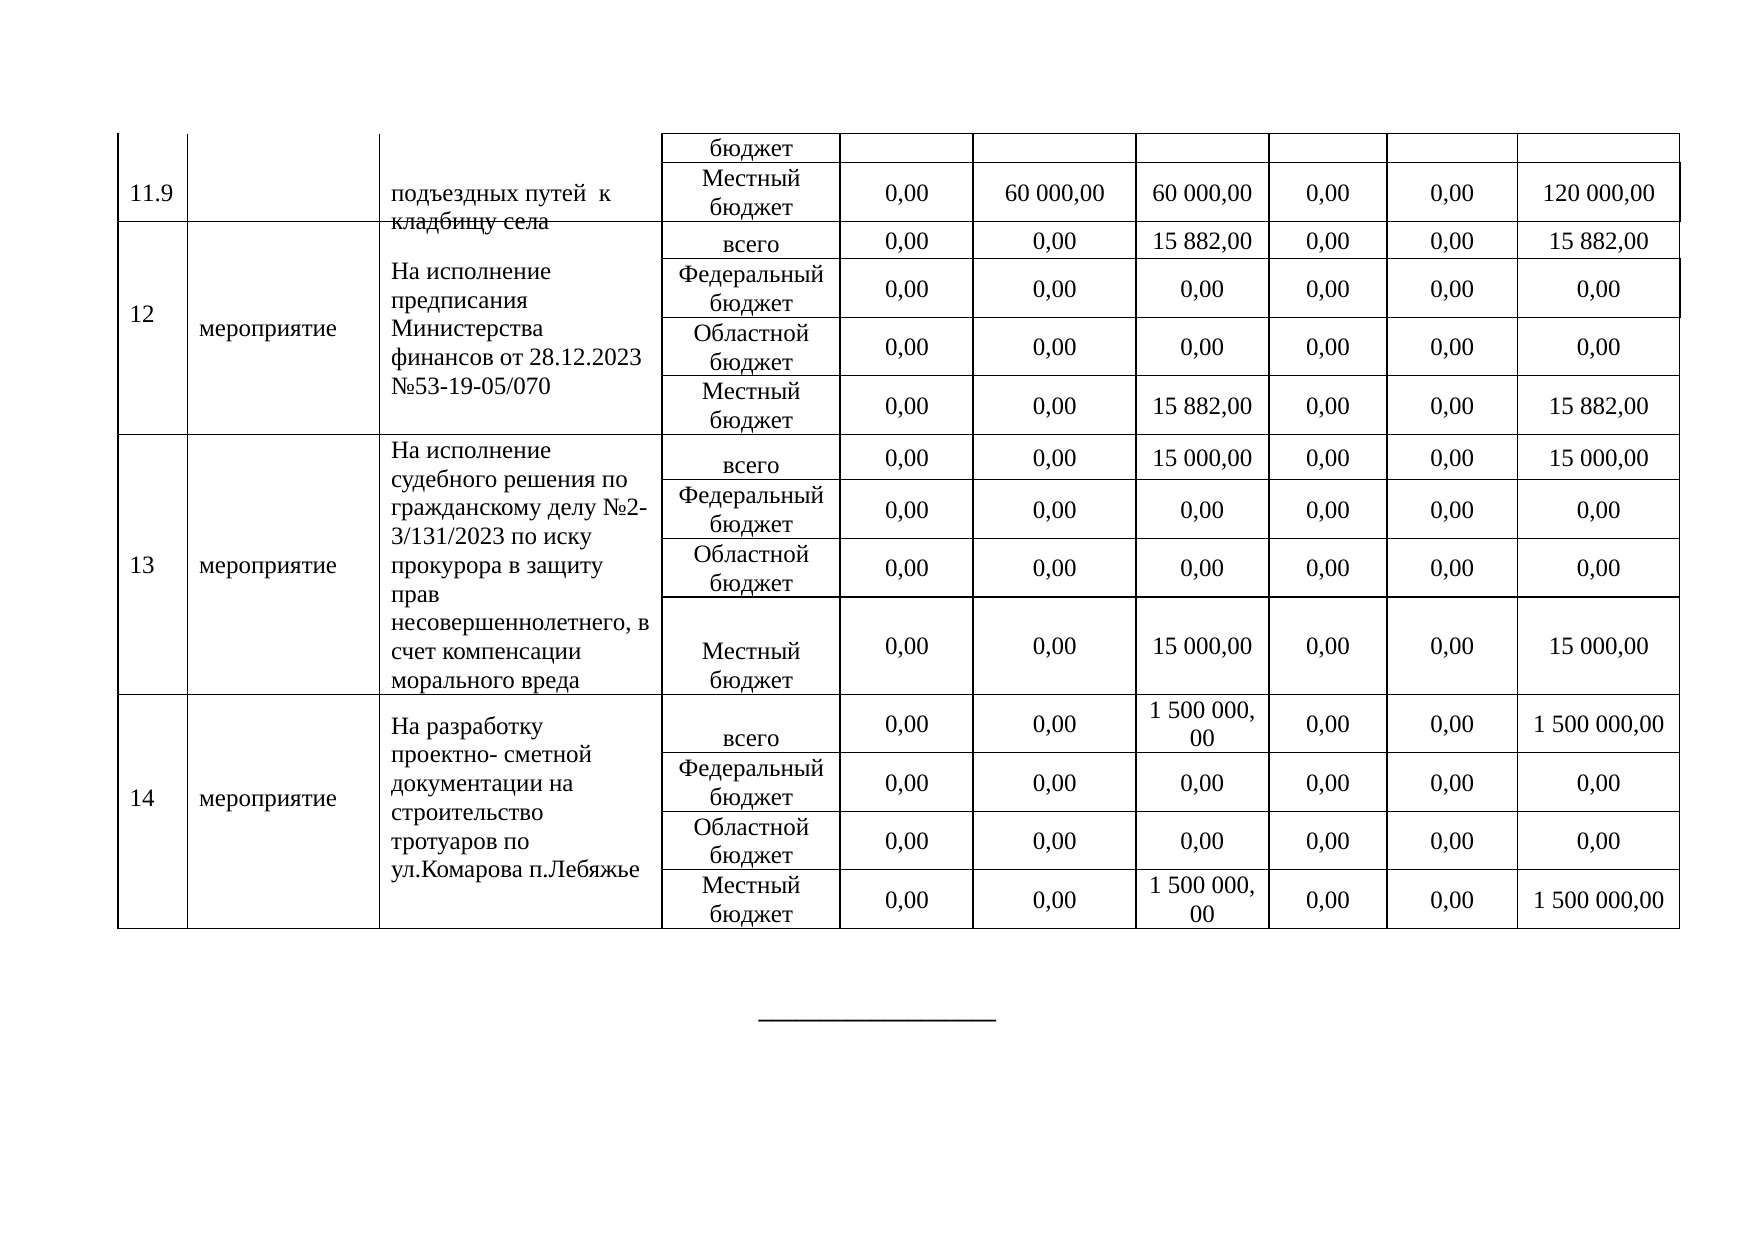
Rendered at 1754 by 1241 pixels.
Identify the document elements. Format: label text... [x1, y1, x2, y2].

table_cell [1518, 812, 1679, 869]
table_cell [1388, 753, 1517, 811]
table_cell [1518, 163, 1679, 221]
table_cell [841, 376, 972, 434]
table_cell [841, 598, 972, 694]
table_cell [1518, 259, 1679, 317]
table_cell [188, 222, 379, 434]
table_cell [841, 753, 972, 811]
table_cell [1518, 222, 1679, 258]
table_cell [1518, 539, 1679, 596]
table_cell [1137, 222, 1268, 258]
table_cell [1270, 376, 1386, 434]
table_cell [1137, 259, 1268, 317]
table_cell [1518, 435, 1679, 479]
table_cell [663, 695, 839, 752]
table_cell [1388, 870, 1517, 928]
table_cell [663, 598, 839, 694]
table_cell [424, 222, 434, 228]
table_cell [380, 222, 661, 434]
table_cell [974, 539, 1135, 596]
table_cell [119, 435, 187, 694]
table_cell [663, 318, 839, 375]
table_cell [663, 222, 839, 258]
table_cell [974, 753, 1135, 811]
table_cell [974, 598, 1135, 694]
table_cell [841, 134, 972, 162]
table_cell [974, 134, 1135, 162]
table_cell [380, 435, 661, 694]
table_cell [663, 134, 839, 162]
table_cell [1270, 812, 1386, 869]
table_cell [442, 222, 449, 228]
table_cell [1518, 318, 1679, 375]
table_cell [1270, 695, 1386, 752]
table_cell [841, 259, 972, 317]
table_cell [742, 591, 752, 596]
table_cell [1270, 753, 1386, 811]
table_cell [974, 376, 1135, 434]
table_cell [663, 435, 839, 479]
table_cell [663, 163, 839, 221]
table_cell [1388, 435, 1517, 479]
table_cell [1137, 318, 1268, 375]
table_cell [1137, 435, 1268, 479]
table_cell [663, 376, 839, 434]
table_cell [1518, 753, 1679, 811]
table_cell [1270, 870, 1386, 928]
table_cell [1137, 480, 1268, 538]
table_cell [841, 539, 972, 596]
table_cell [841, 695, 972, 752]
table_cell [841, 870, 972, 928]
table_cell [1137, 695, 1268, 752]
title ___________________ [118, 995, 1636, 1024]
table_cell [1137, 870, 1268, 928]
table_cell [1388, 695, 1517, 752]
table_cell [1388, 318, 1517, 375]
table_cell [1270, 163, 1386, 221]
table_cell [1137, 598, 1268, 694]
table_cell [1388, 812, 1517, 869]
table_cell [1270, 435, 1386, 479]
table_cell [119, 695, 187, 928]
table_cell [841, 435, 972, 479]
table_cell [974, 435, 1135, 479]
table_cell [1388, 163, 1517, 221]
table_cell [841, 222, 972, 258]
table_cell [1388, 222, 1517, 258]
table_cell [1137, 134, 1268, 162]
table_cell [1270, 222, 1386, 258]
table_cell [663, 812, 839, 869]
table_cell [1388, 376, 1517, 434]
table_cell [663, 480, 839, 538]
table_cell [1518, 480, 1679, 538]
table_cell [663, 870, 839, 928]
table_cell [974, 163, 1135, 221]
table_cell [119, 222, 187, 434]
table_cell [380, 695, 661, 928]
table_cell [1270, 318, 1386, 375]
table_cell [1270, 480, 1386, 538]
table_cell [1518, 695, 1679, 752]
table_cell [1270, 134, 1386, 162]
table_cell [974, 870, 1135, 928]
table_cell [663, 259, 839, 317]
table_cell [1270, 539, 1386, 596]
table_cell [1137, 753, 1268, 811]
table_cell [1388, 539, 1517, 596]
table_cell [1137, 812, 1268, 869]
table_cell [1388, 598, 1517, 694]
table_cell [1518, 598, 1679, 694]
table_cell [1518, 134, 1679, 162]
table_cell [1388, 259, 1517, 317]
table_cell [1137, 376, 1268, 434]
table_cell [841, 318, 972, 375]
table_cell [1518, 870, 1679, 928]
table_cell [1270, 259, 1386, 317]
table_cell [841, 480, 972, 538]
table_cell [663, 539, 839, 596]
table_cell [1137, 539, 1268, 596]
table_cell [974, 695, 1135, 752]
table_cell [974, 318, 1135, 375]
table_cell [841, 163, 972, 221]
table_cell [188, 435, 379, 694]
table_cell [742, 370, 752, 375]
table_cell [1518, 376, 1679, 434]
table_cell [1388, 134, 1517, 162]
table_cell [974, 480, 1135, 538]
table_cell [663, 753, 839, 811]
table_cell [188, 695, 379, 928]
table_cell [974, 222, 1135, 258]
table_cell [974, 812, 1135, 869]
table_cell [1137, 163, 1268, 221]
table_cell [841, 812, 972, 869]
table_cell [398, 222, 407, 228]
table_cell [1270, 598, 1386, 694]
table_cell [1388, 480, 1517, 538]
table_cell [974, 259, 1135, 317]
